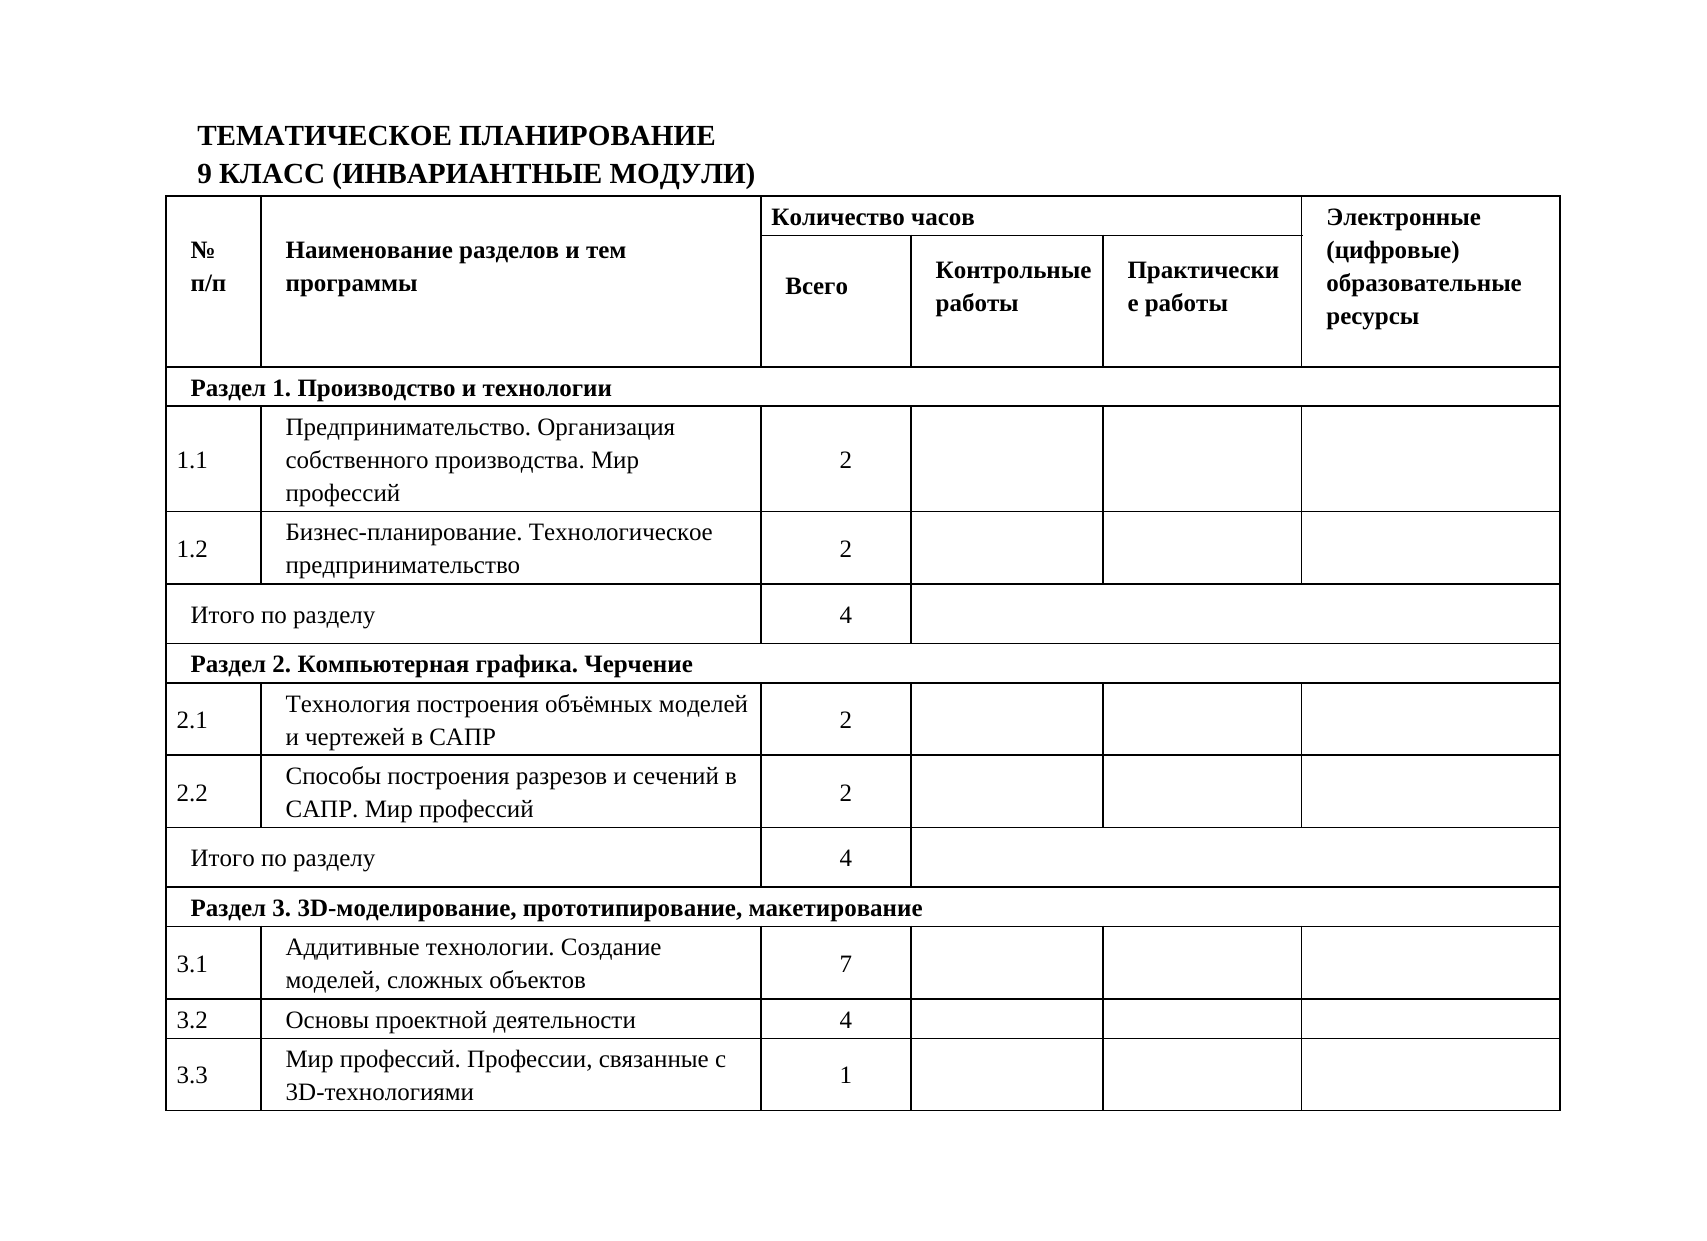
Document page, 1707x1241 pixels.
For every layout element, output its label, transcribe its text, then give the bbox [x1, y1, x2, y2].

table_cell Технология построения объёмных моделей и чертежей в САПР [262, 684, 760, 754]
table_cell [1302, 684, 1559, 754]
table_header № п/п [167, 197, 260, 366]
table_cell 4 [762, 828, 910, 886]
table_cell Мир профессий. Профессии, связанные с 3D-технологиями [262, 1039, 760, 1110]
table_cell [1104, 512, 1301, 583]
table_cell Контрольные работы [912, 236, 1102, 366]
table_cell [912, 1039, 1102, 1110]
table_cell [1302, 756, 1559, 827]
table_cell Аддитивные технологии. Создание моделей, сложных объектов [262, 927, 760, 998]
table_cell [1302, 407, 1559, 511]
table_cell 4 [762, 1000, 910, 1037]
table_cell [1104, 927, 1301, 998]
table_cell 3.3 [167, 1039, 260, 1110]
table_cell 2 [762, 407, 910, 511]
table_header Наименование разделов и тем программы [262, 197, 760, 366]
table_cell [1302, 1039, 1559, 1110]
table_cell Практические работы [1104, 236, 1301, 366]
table_cell Итого по разделу [167, 828, 760, 886]
table_cell Способы построения разрезов и сечений в САПР. Мир профессий [262, 756, 760, 827]
table_cell [1302, 512, 1559, 583]
table_cell [912, 756, 1102, 827]
table_cell 2 [762, 684, 910, 754]
table_cell [1104, 1039, 1301, 1110]
table_header Количество часов [762, 197, 1301, 234]
table_cell 3.2 [167, 1000, 260, 1037]
table_cell 1.2 [167, 512, 260, 583]
table_cell Всего [762, 236, 910, 366]
table_cell [1302, 927, 1559, 998]
table_cell 2 [762, 512, 910, 583]
table_cell [1104, 407, 1301, 511]
table_cell [912, 684, 1102, 754]
table_cell 1.1 [167, 407, 260, 511]
table_cell 2 [762, 756, 910, 827]
table_cell 2.1 [167, 684, 260, 754]
table_cell [912, 407, 1102, 511]
table_cell [1104, 756, 1301, 827]
table_cell Раздел 2. Компьютерная графика. Черчение [167, 644, 1559, 682]
table_cell [1302, 1000, 1559, 1037]
table_cell Основы проектной деятельности [262, 1000, 760, 1037]
table_cell [1104, 1000, 1301, 1037]
table_cell [912, 512, 1102, 583]
table_cell Итого по разделу [167, 585, 760, 643]
table_cell [912, 927, 1102, 998]
text ТЕМАТИЧЕСКОЕ ПЛАНИРОВАНИЕ [190, 118, 1618, 152]
text 9 КЛАСС (ИНВАРИАНТНЫЕ МОДУЛИ) [190, 157, 1618, 190]
table_cell Бизнес-планирование. Технологическое предпринимательство [262, 512, 760, 583]
table_cell 1 [762, 1039, 910, 1110]
table_cell [1104, 684, 1301, 754]
table_cell 2.2 [167, 756, 260, 827]
table_cell 3.1 [167, 927, 260, 998]
table_cell [912, 828, 1559, 886]
table_cell Раздел 3. 3D-моделирование, прототипирование, макетирование [167, 888, 1559, 926]
table_cell Предпринимательство. Организация собственного производства. Мир профессий [262, 407, 760, 511]
table_cell 7 [762, 927, 910, 998]
table_cell [912, 1000, 1102, 1037]
table_cell Раздел 1. Производство и технологии [167, 368, 1559, 405]
table_cell 4 [762, 585, 910, 643]
table_cell [912, 585, 1559, 643]
table_header Электронные (цифровые) образовательные ресурсы [1302, 197, 1559, 366]
